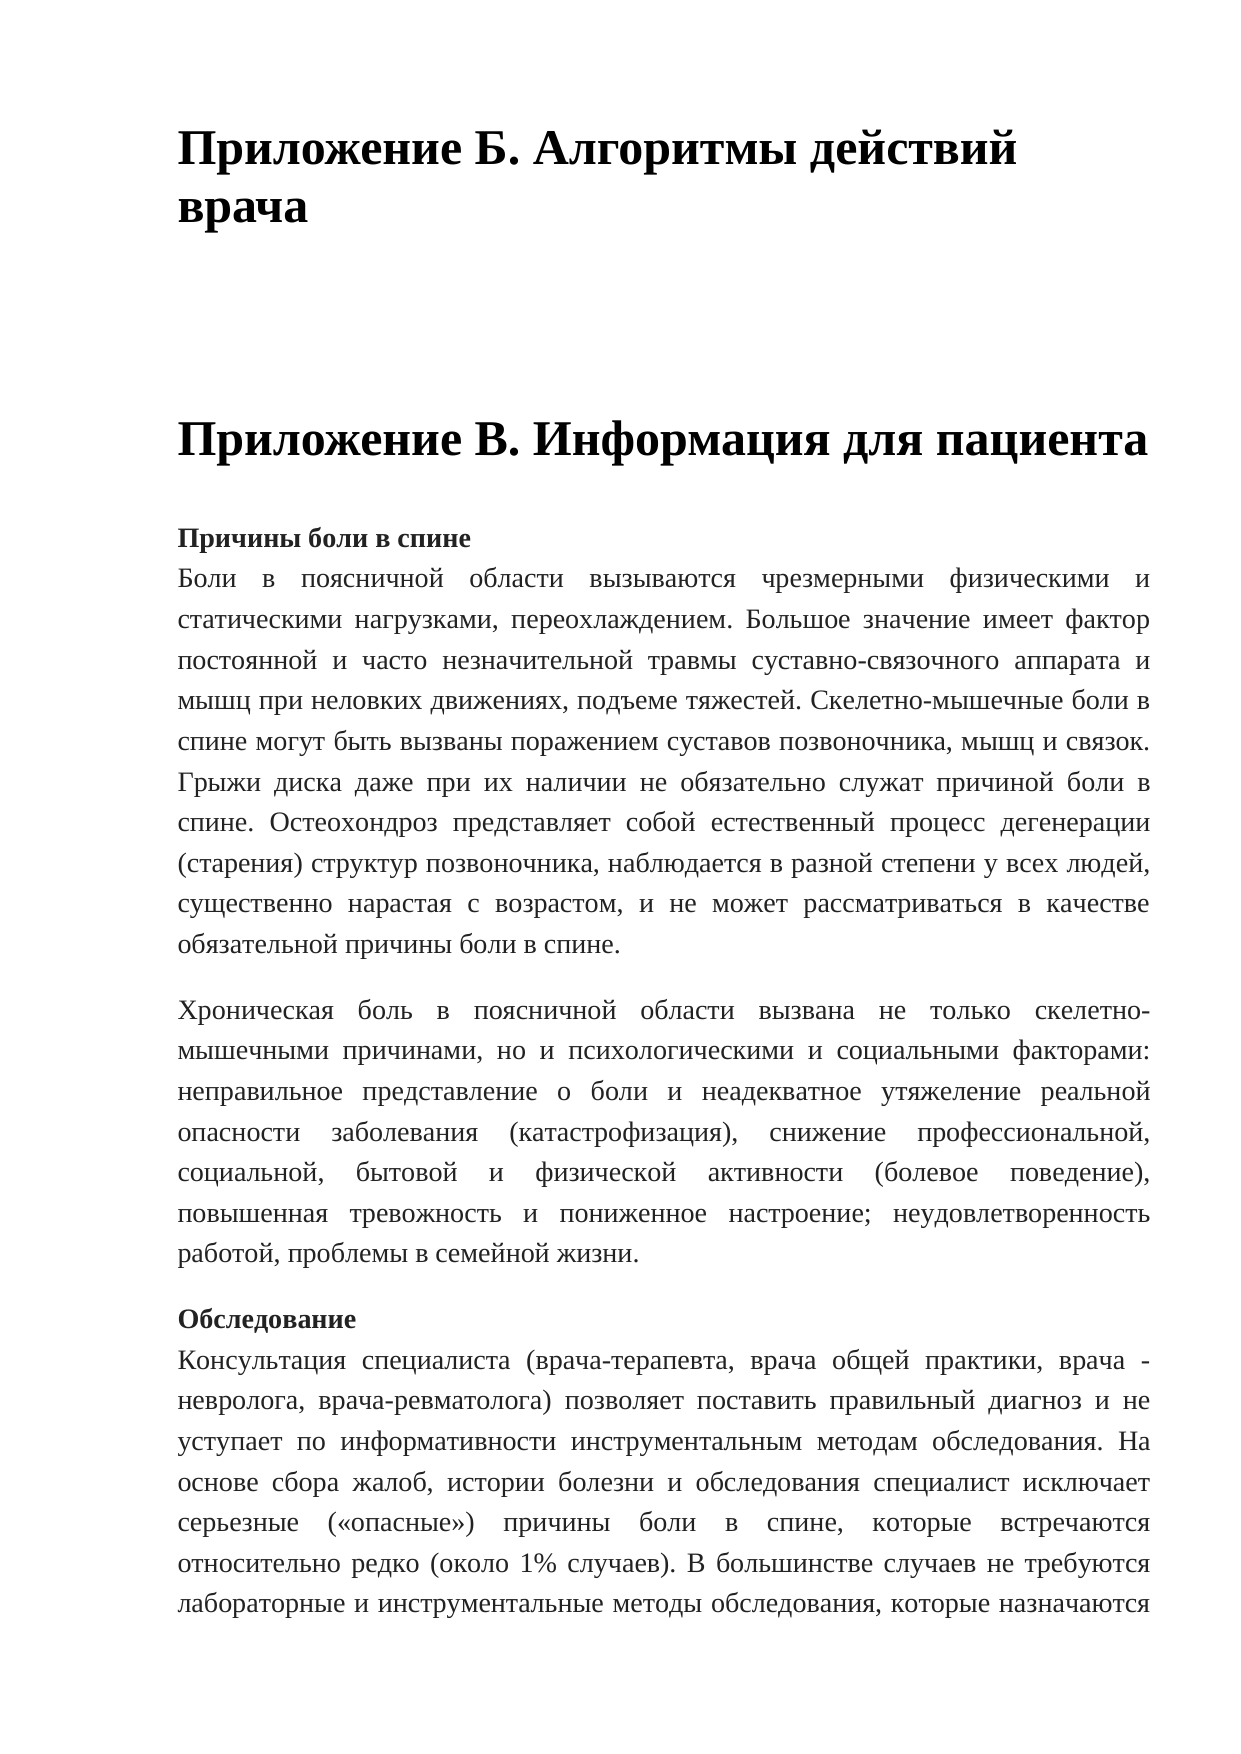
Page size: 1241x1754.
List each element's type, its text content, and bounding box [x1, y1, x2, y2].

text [177, 1334, 1152, 1619]
text Хроническая боль в поясничной области вызвана не только скелетно-мышечными причинами, но и психологическими и социальными факторами: неправильное представление о боли и неадекватное утяжеление реальной опасности заболевания (катастрофизация), снижение профессиональной, социальной, бытовой и физической активности (болевое поведение), повышенная тревожность и пониженное настроение; неудовлетворенность работой, проблемы в семейной жизни. [177, 984, 1152, 1269]
text Причины боли в спине [177, 513, 1152, 553]
text Обследование [177, 1294, 1152, 1334]
text Приложение Б. Алгоритмы действий врача [177, 118, 1152, 233]
text Приложение В. Информация для пациента [177, 408, 1152, 466]
text Боли в поясничной области вызываются чрезмерными физическими и статическими нагрузками, переохлаждением. Большое значение имеет фактор постоянной и часто незначительной травмы суставно-связочного аппарата и мышц при неловких движениях, подъеме тяжестей. Скелетно-мышечные боли в спине могут быть вызваны поражением суставов позвоночника, мышц и связок. Грыжи диска даже при их наличии не обязательно служат причиной боли в спине. Остеохондроз представляет собой естественный процесс дегенерации (старения) структур позвоночника, наблюдается в разной степени у всех людей, существенно нарастая с возрастом, и не может рассматриваться в качестве обязательной причины боли в спине. [177, 553, 1152, 959]
